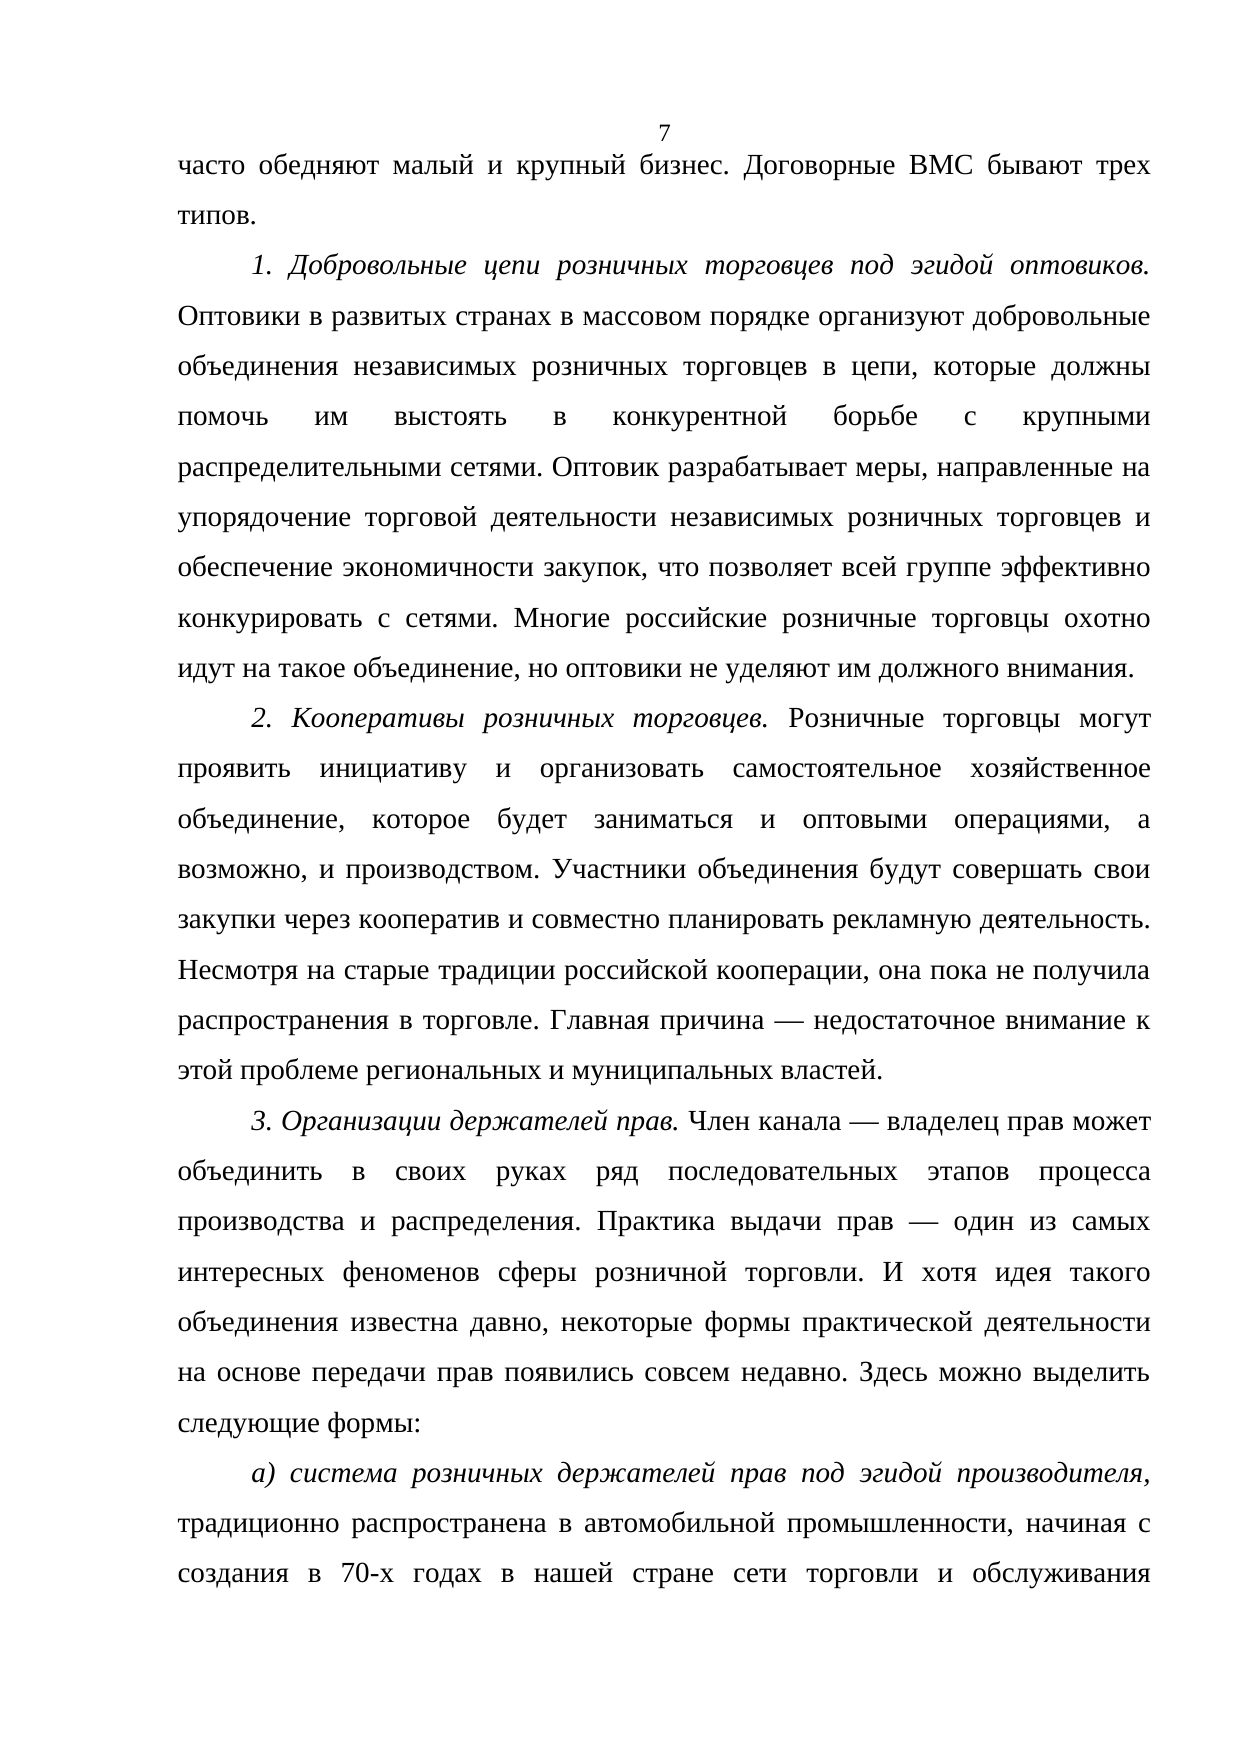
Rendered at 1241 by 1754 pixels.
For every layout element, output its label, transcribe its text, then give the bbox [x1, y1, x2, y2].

text 2. Кооперативы розничных торговцев. Розничные торговцы могут проявить инициативу и организовать самостоятельное хозяйственное объединение, которое будет заниматься и оптовыми операциями, а возможно, и производством. Участники объединения будут совершать свои закупки через кооператив и совместно планировать рекламную деятельность. Несмотря на старые традиции российской кооперации, она пока не получила распространения в торговле. Главная причина — недостаточное внимание к этой проблеме региональных и муниципальных властей. [177, 700, 1152, 1086]
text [177, 147, 1152, 231]
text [177, 1455, 1152, 1589]
text 1. Добровольные цепи розничных торговцев под эгидой оптовиков. Оптовики в развитых странах в массовом порядке организуют добровольные объединения независимых розничных торговцев в цепи, которые должны помочь им выстоять в конкурентной борьбе с крупными распределительными сетями. Оптовик разрабатывает меры, направленные на упорядочение торговой деятельности независимых розничных торговцев и обеспечение экономичности закупок, что позволяет всей группе эффективно конкурировать с сетями. Многие российские розничные торговцы охотно идут на такое объединение, но оптовики не уделяют им должного внимания. [177, 247, 1152, 683]
text 3. Организации держателей прав. Член канала — владелец прав может объединить в своих руках ряд последовательных этапов процесса производства и распределения. Практика выдачи прав — один из самых интересных феноменов сферы розничной торговли. И хотя идея такого объединения известна давно, некоторые формы практической деятельности на основе передачи прав появились совсем недавно. Здесь можно выделить следующие формы: [177, 1103, 1152, 1438]
